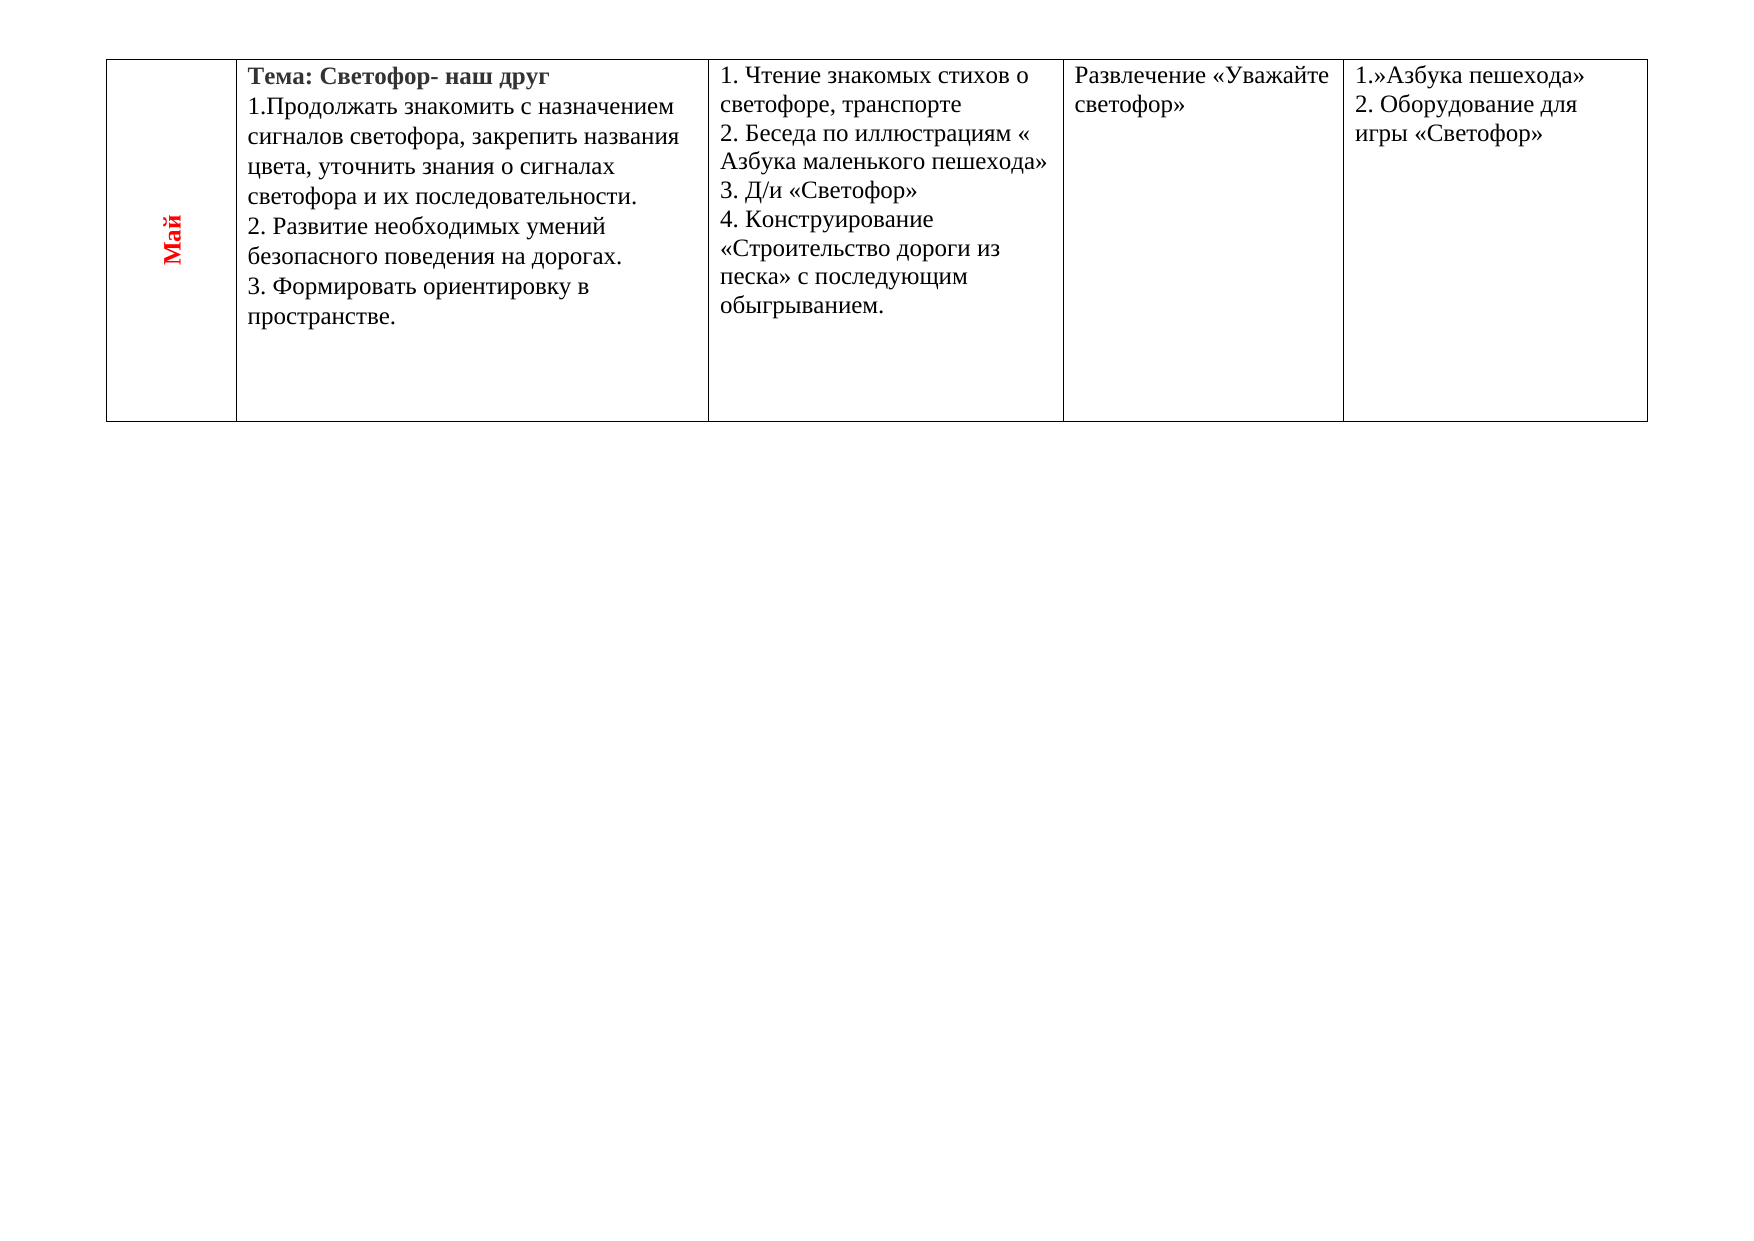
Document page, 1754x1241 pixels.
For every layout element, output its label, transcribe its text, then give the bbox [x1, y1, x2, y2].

table_cell 1.»Азбука пешехода» 2. Оборудование для игры «Светофор» [1344, 60, 1647, 421]
table_cell Развлечение «Уважайте светофор» [1064, 60, 1343, 421]
table_cell Тема: Светофор- наш друг 1.Продолжать знакомить с назначением сигналов светофора, закрепить названия цвета, уточнить знания о сигналах светофора и их последовательности. 2. Развитие необходимых умений безопасного поведения на дорогах. 3. Формировать ориентировку в пространстве. [237, 60, 708, 421]
table_cell Май [107, 60, 236, 421]
table_cell 1. Чтение знакомых стихов о светофоре, транспорте 2. Беседа по иллюстрациям « Азбука маленького пешехода» 3. Д/и «Светофор» 4. Конструирование «Строительство дороги из песка» с последующим обыгрыванием. [709, 60, 1063, 421]
